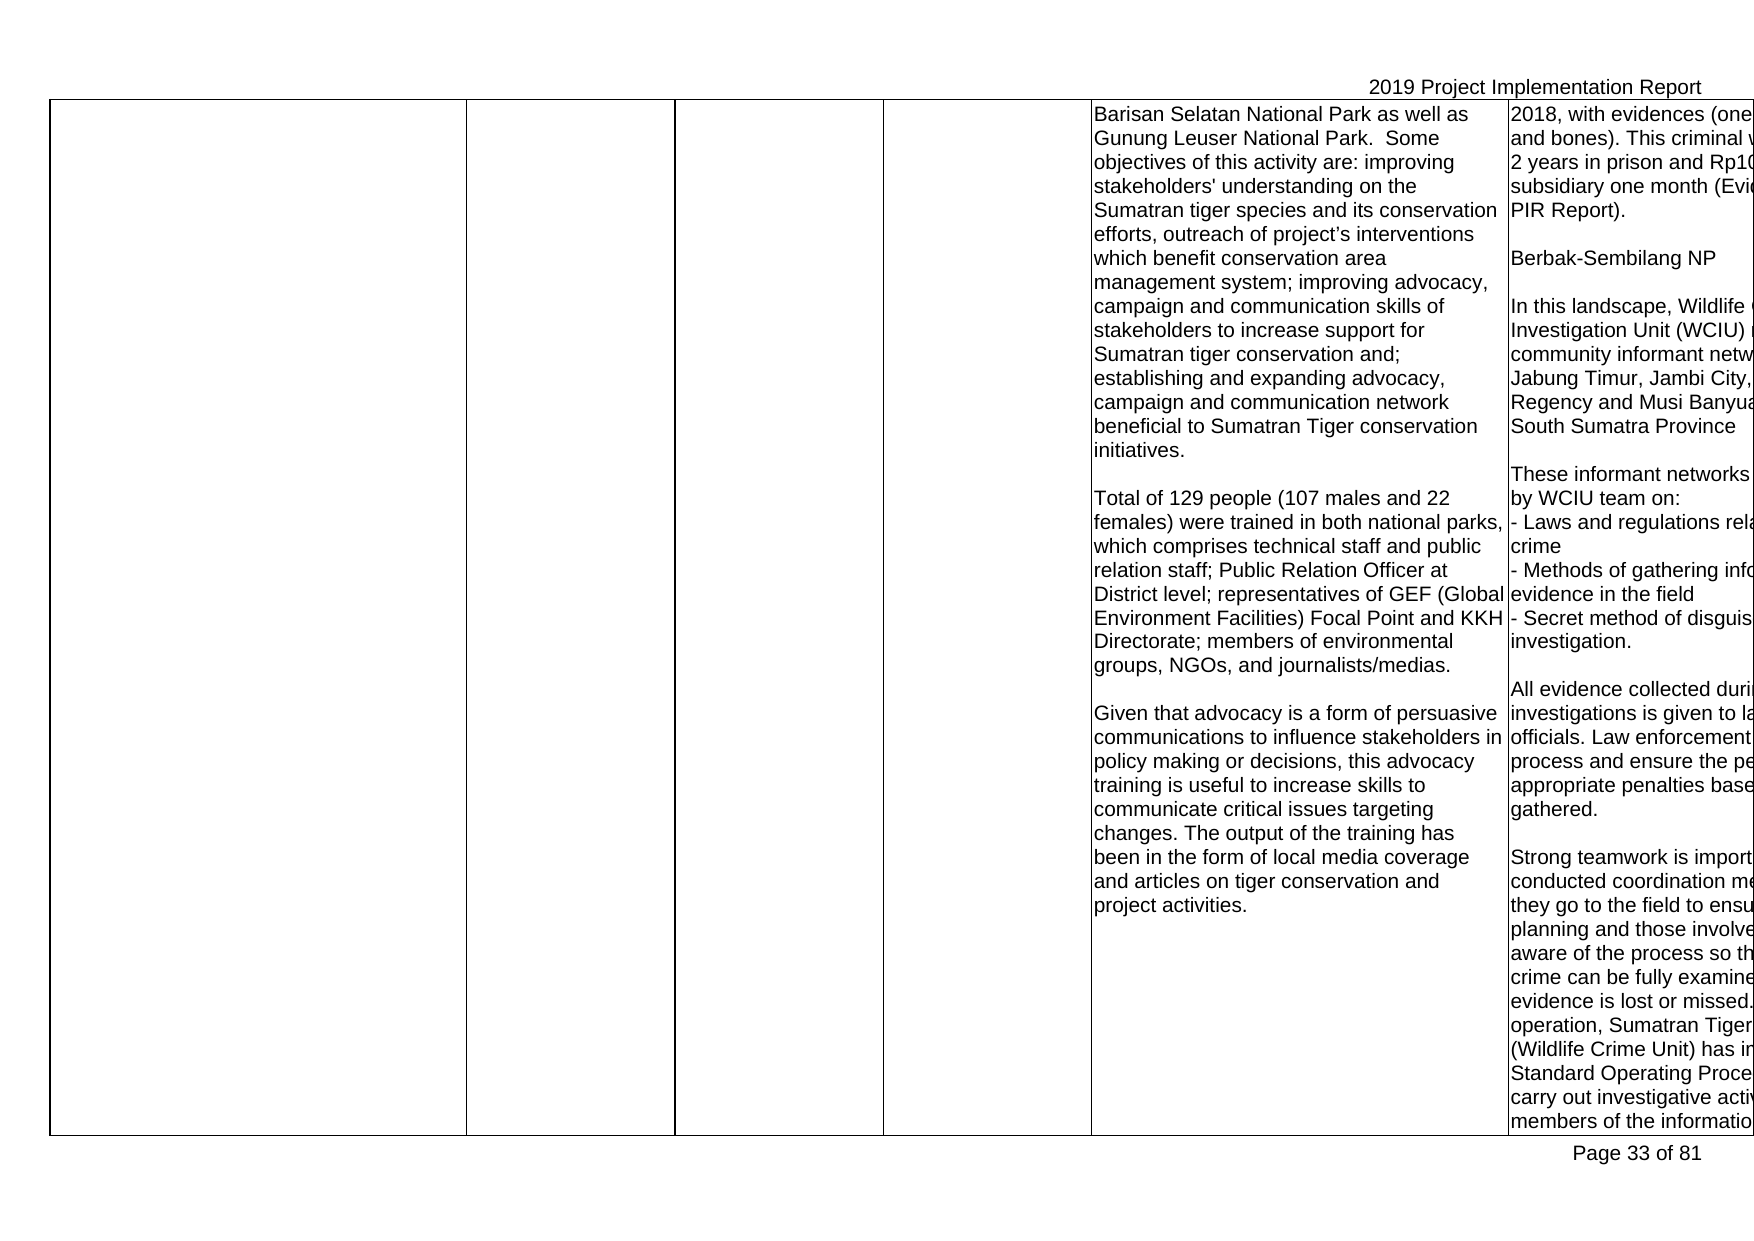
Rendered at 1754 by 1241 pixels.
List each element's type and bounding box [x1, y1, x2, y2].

table_cell [1509, 100, 1753, 1134]
table_cell [467, 100, 674, 1134]
table_cell [51, 100, 466, 1134]
table_cell [1092, 100, 1508, 1134]
table_cell [676, 100, 883, 1134]
table_cell [884, 100, 1091, 1134]
